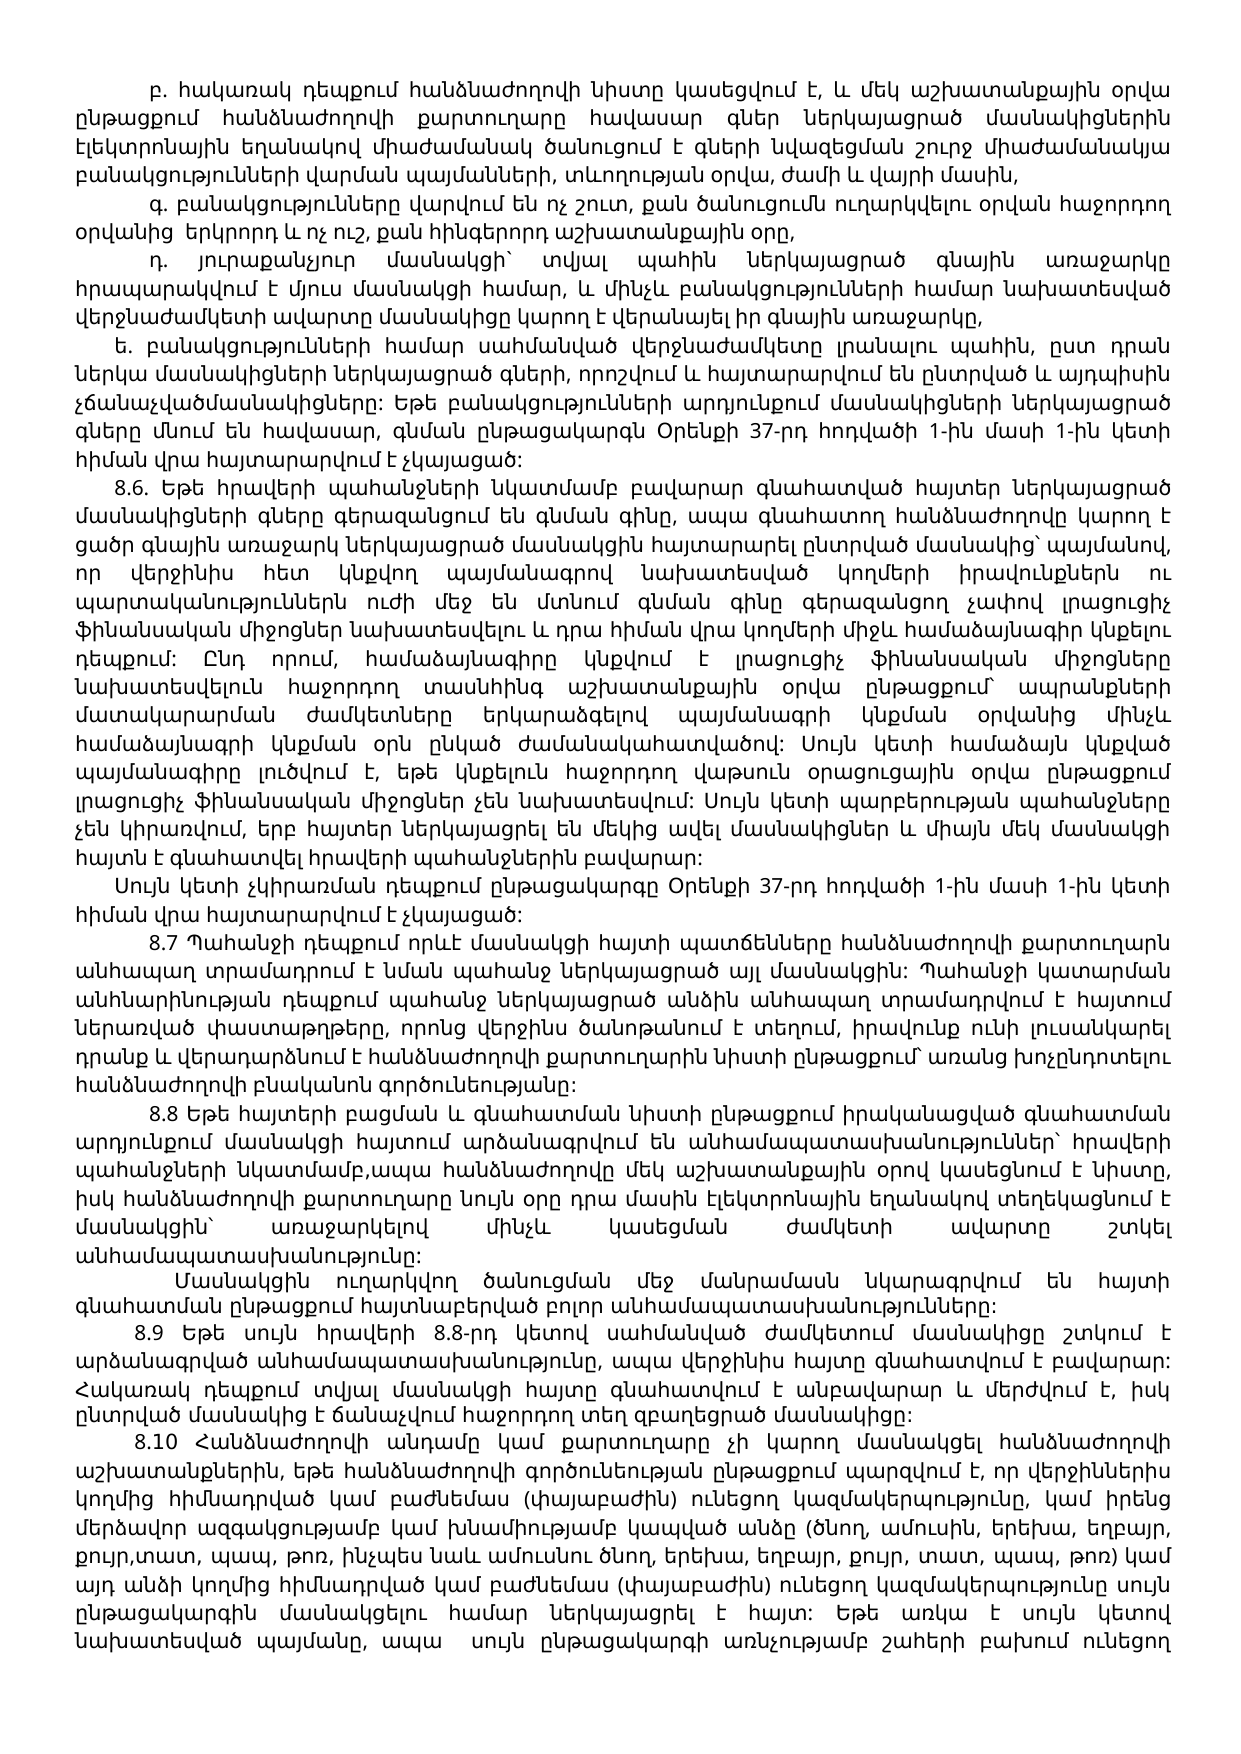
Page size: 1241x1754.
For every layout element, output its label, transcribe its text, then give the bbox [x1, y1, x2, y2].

text Մասնակցին ուղարկվող ծանուցման մեջ մանրամասն նկարագրվում են հայտի գնահատման ընթացքում հայտնաբերված բոլոր անհամապատասխանությունները: [75, 1269, 1171, 1318]
text 8.9 Եթե սույն հրավերի 8.8-րդ կետով սահմանված ժամկետում մասնակիցը շտկում է արձանագրված անհամապատասխանությունը, ապա վերջինիս հայտը գնահատվում է բավարար: Հակառակ դեպքում տվյալ մասնակցի հայտը գնահատվում է անբավարար և մերժվում է, իսկ ընտրված մասնակից է ճանաչվում հաջորդող տեղ զբաղեցրած մասնակիցը: [75, 1318, 1171, 1427]
text ե. բանակցությունների համար սահմանված վերջնաժամկետը լրանալու պահին, ըստ դրան ներկա մասնակիցների ներկայացրած գների, որոշվում և հայտարարվում են ընտրված և այդպիսին չճանաչվածմասնակիցները: Եթե բանակցությունների արդյունքում մասնակիցների ներկայացրած գները մնում են հավասար, գնման ընթացակարգն Օրենքի 37-րդ հոդվածի 1-ին մասի 1-ին կետի հիման վրա հայտարարվում է չկայացած: [75, 331, 1171, 473]
text Սույն կետի չկիրառման դեպքում ընթացակարգը Օրենքի 37-րդ հոդվածի 1-ին մասի 1-ին կետի հիման վրա հայտարարվում է չկայացած: [75, 871, 1171, 928]
text բ. հակառակ դեպքում հանձնաժողովի նիստը կասեցվում է, և մեկ աշխատանքային օրվա ընթացքում հանձնաժողովի քարտուղարը հավասար գներ ներկայացրած մասնակիցներին էլեկտրոնային եղանակով միաժամանակ ծանուցում է գների նվազեցման շուրջ միաժամանակյա բանակցությունների վարման պայմանների, տևողության օրվա, ժամի և վայրի մասին, [75, 75, 1171, 189]
text դ. յուրաքանչյուր մասնակցի` տվյալ պահին ներկայացրած գնային առաջարկը հրապարակվում է մյուս մասնակցի համար, և մինչև բանակցությունների համար նախատեսված վերջնաժամկետի ավարտը մասնակիցը կարող է վերանայել իր գնային առաջարկը, [75, 246, 1171, 331]
text 8.7 Պահանջի դեպքում որևէ մասնակցի հայտի պատճենները հանձնաժողովի քարտուղարն անհապաղ տրամադրում է նման պահանջ ներկայացրած այլ մասնակցին: Պահանջի կատարման անհնարինության դեպքում պահանջ ներկայացրած անձին անհապաղ տրամադրվում է հայտում ներառված փաստաթղթերը, որոնց վերջինս ծանոթանում է տեղում, իրավունք ունի լուսանկարել դրանք և վերադարձնում է հանձնաժողովի քարտուղարին նիստի ընթացքում՝ առանց խոչընդոտելու հանձնաժողովի բնականոն գործունեությանը: [75, 928, 1171, 1099]
text 8.6. Եթե հրավերի պահանջների նկատմամբ բավարար գնահատված հայտեր ներկայացրած մասնակիցների գները գերազանցում են գնման գինը, ապա գնահատող հանձնաժողովը կարող է ցածր գնային առաջարկ ներկայացրած մասնակցին հայտարարել ընտրված մասնակից՝ պայմանով, որ վերջինիս հետ կնքվող պայմանագրով նախատեսված կողմերի իրավունքներն ու պարտականություններն ուժի մեջ են մտնում գնման գինը գերազանցող չափով լրացուցիչ ֆինանսական միջոցներ նախատեսվելու և դրա հիման վրա կողմերի միջև համաձայնագիր կնքելու դեպքում: Ընդ որում, համաձայնագիրը կնքվում է լրացուցիչ ֆինանսական միջոցները նախատեսվելուն հաջորդող տասնհինգ աշխատանքային օրվա ընթացքում՝ ապրանքների մատակարարման ժամկետները երկարաձգելով պայմանագրի կնքման օրվանից մինչև համաձայնագրի կնքման օրն ընկած ժամանակահատվածով: Սույն կետի համաձայն կնքված պայմանագիրը լուծվում է, եթե կնքելուն հաջորդող վաթսուն օրացուցային օրվա ընթացքում լրացուցիչ ֆինանսական միջոցներ չեն նախատեսվում: Սույն կետի պարբերության պահանջները չեն կիրառվում, երբ հայտեր ներկայացրել են մեկից ավել մասնակիցներ և միայն մեկ մասնակցի հայտն է գնահատվել հրավերի պահանջներին բավարար: [75, 473, 1171, 871]
text գ. բանակցությունները վարվում են ոչ շուտ, քան ծանուցումն ուղարկվելու օրվան հաջորդող օրվանից երկրորդ և ոչ ուշ, քան հինգերորդ աշխատանքային օրը, [75, 189, 1171, 246]
text 8.8 Եթե հայտերի բացման և գնահատման նիստի ընթացքում իրականացված գնահատման արդյունքում մասնակցի հայտում արձանագրվում են անհամապատասխանություններ՝ հրավերի պահանջների նկատմամբ,ապա հանձնաժողովը մեկ աշխատանքային օրով կասեցնում է նիստը, իսկ հանձնաժողովի քարտուղարը նույն օրը դրա մասին էլեկտրոնային եղանակով տեղեկացնում է մասնակցին՝ առաջարկելով մինչև կասեցման ժամկետի ավարտը շտկել անհամապատասխանությունը: [75, 1099, 1171, 1269]
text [75, 1427, 1171, 1655]
